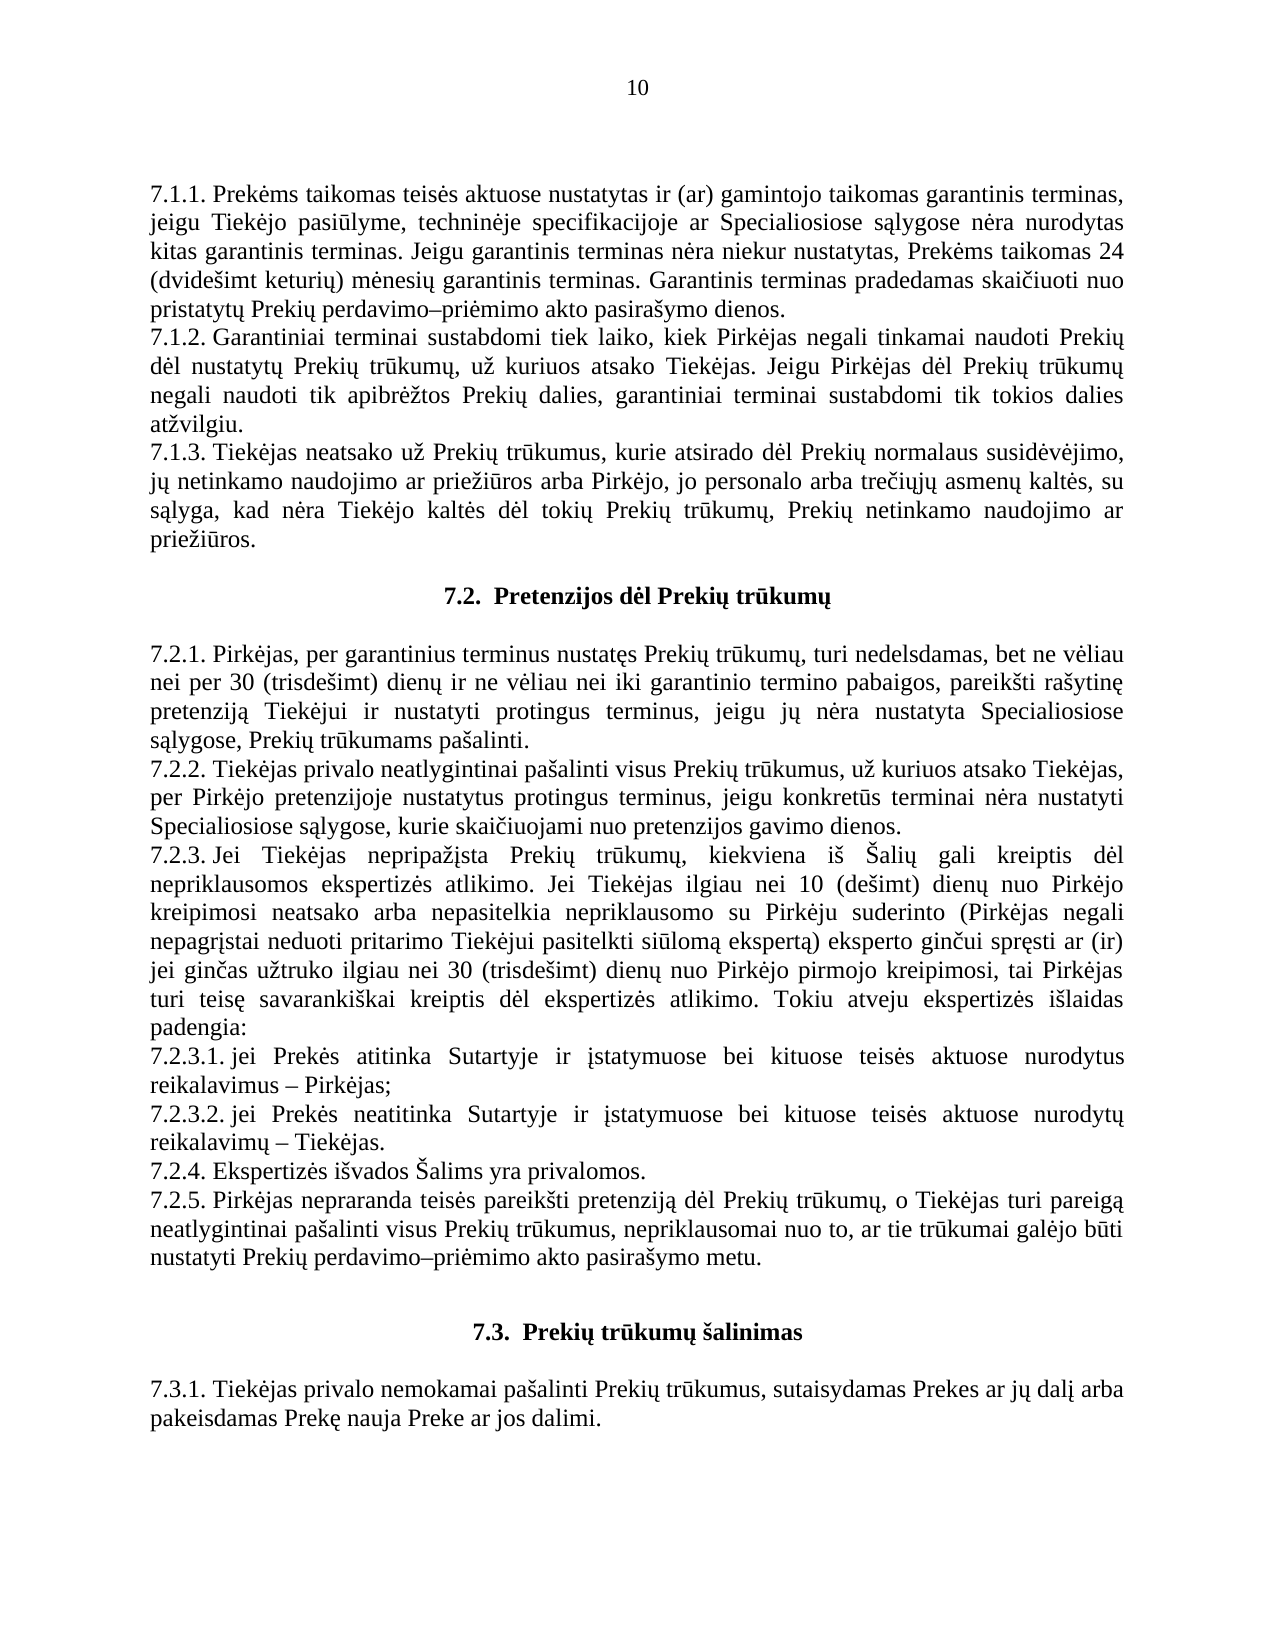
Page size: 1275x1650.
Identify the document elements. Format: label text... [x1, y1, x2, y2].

text 7.2.3. Jei Tiekėjas nepripažįsta Prekių trūkumų, kiekviena iš Šalių gali kreiptis dėl nepriklausomos ekspertizės atlikimo. Jei Tiekėjas ilgiau nei 10 (dešimt) dienų nuo Pirkėjo kreipimosi neatsako arba nepasitelkia nepriklausomo su Pirkėju suderinto (Pirkėjas negali nepagrįstai neduoti pritarimo Tiekėjui pasitelkti siūlomą ekspertą) eksperto ginčui spręsti ar (ir) jei ginčas užtruko ilgiau nei 30 (trisdešimt) dienų nuo Pirkėjo pirmojo kreipimosi, tai Pirkėjas turi teisę savarankiškai kreiptis dėl ekspertizės atlikimo. Tokiu atveju ekspertizės išlaidas padengia: [150, 840, 1125, 1041]
text 7.1.3. Tiekėjas neatsako už Prekių trūkumus, kurie atsirado dėl Prekių normalaus susidėvėjimo, jų netinkamo naudojimo ar priežiūros arba Pirkėjo, jo personalo arba trečiųjų asmenų kaltės, su sąlyga, kad nėra Tiekėjo kaltės dėl tokių Prekių trūkumų, Prekių netinkamo naudojimo ar priežiūros. [150, 437, 1125, 552]
text 7.2.5. Pirkėjas nepraranda teisės pareikšti pretenziją dėl Prekių trūkumų, o Tiekėjas turi pareigą neatlygintinai pašalinti visus Prekių trūkumus, nepriklausomai nuo to, ar tie trūkumai galėjo būti nustatyti Prekių perdavimo–priėmimo akto pasirašymo metu. [150, 1185, 1125, 1271]
text 7.2.3.2. jei Prekės neatitinka Sutartyje ir įstatymuose bei kituose teisės aktuose nurodytų reikalavimų – Tiekėjas. [150, 1099, 1125, 1156]
text 7.3. Prekių trūkumų šalinimas [150, 1317, 1125, 1346]
text 7.3.1. Tiekėjas privalo nemokamai pašalinti Prekių trūkumus, sutaisydamas Prekes ar jų dalį arba pakeisdamas Prekę nauja Preke ar jos dalimi. [150, 1374, 1125, 1432]
text 7.2.3.1. jei Prekės atitinka Sutartyje ir įstatymuose bei kituose teisės aktuose nurodytus reikalavimus – Pirkėjas; [150, 1041, 1125, 1099]
text 7.2. Pretenzijos dėl Prekių trūkumų [150, 581, 1125, 610]
text 7.2.1. Pirkėjas, per garantinius terminus nustatęs Prekių trūkumų, turi nedelsdamas, bet ne vėliau nei per 30 (trisdešimt) dienų ir ne vėliau nei iki garantinio termino pabaigos, pareikšti rašytinę pretenziją Tiekėjui ir nustatyti protingus terminus, jeigu jų nėra nustatyta Specialiosiose sąlygose, Prekių trūkumams pašalinti. [150, 639, 1125, 754]
text 7.2.2. Tiekėjas privalo neatlygintinai pašalinti visus Prekių trūkumus, už kuriuos atsako Tiekėjas, per Pirkėjo pretenzijoje nustatytus protingus terminus, jeigu konkretūs terminai nėra nustatyti Specialiosiose sąlygose, kurie skaičiuojami nuo pretenzijos gavimo dienos. [150, 754, 1125, 840]
text 7.1.1. Prekėms taikomas teisės aktuose nustatytas ir (ar) gamintojo taikomas garantinis terminas, jeigu Tiekėjo pasiūlyme, techninėje specifikacijoje ar Specialiosiose sąlygose nėra nurodytas kitas garantinis terminas. Jeigu garantinis terminas nėra niekur nustatytas, Prekėms taikomas 24 (dvidešimt keturių) mėnesių garantinis terminas. Garantinis terminas pradedamas skaičiuoti nuo pristatytų Prekių perdavimo–priėmimo akto pasirašymo dienos. [150, 179, 1125, 322]
text 7.1.2. Garantiniai terminai sustabdomi tiek laiko, kiek Pirkėjas negali tinkamai naudoti Prekių dėl nustatytų Prekių trūkumų, už kuriuos atsako Tiekėjas. Jeigu Pirkėjas dėl Prekių trūkumų negali naudoti tik apibrėžtos Prekių dalies, garantiniai terminai sustabdomi tik tokios dalies atžvilgiu. [150, 322, 1125, 437]
text 7.2.4. Ekspertizės išvados Šalims yra privalomos. [150, 1156, 1125, 1185]
